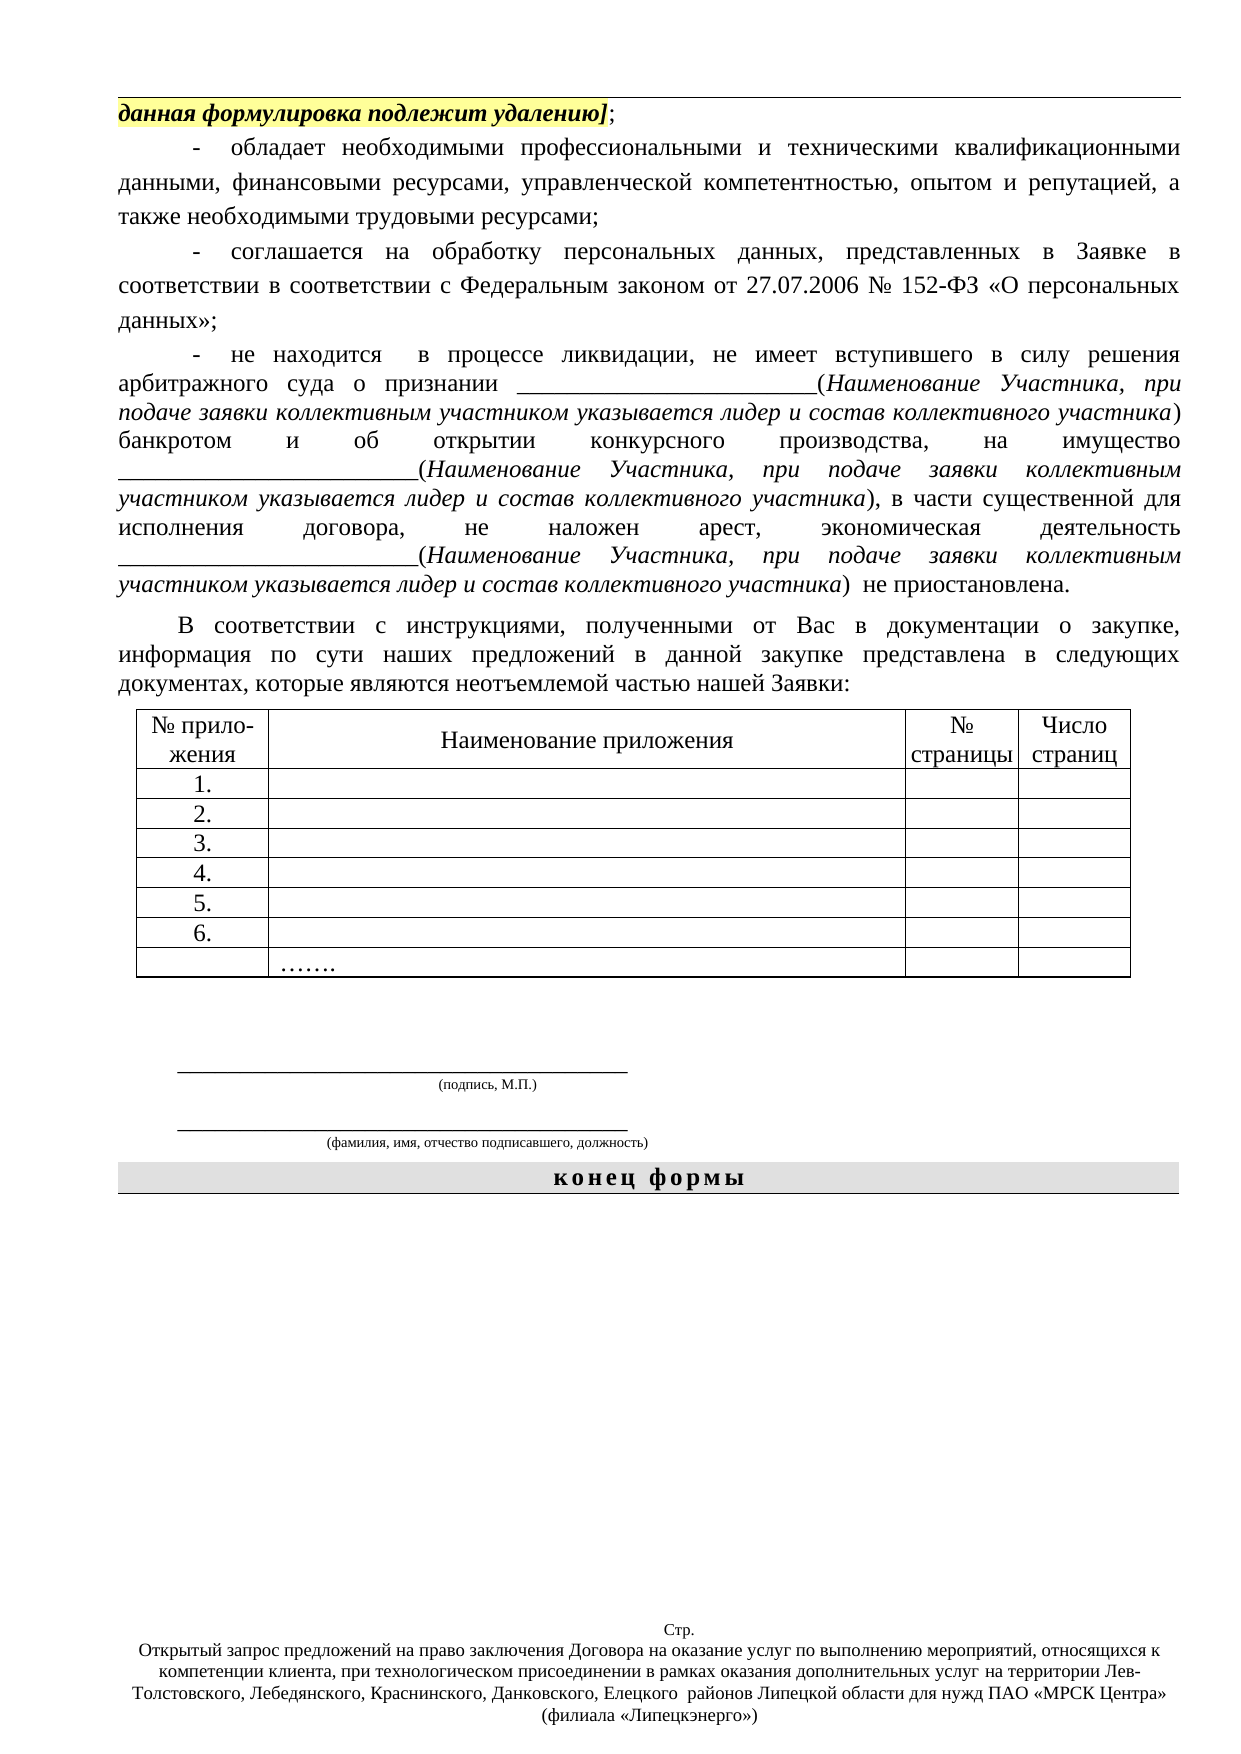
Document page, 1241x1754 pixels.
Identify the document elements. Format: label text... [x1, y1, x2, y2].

table_cell [269, 888, 905, 917]
table_cell [906, 769, 1018, 798]
text конец формы [118, 1162, 1179, 1193]
table_cell [906, 948, 1018, 976]
list обладает необходимыми профессиональными и техническими квалификационными данными, финансовыми ресурсами, управленческой компетентностью, опытом и репутацией, а также необходимыми трудовыми ресурсами; [118, 132, 1181, 230]
table_cell [1019, 858, 1130, 887]
table_cell 4. [137, 858, 268, 887]
table_cell [1019, 799, 1130, 827]
table_cell [906, 858, 1018, 887]
table_cell [269, 829, 905, 857]
table_cell [269, 918, 905, 947]
table_cell [906, 799, 1018, 827]
table_cell 2. [137, 799, 268, 827]
text ____________________________________ [118, 1047, 1181, 1076]
table_cell [1019, 769, 1130, 798]
table_cell [906, 829, 1018, 857]
text (фамилия, имя, отчество подписавшего, должность) [118, 1134, 797, 1162]
table_cell [906, 918, 1018, 947]
table_cell 3. [137, 829, 268, 857]
table_cell [1019, 918, 1130, 947]
table_cell [137, 948, 268, 976]
table_cell [1019, 888, 1130, 917]
table_cell [1019, 948, 1130, 976]
table_header Наименование приложения [269, 710, 905, 768]
table_header Число страниц [1019, 710, 1130, 768]
text (подпись, М.П.) [118, 1076, 797, 1105]
table_cell [269, 858, 905, 887]
table_header № страницы [906, 710, 1018, 768]
table_cell ……. [269, 948, 905, 976]
list соглашается на обработку персональных данных, представленных в Заявке в соответствии в соответствии с Федеральным законом от 27.07.2006 № 152-ФЗ «О персональных данных»; [118, 236, 1181, 334]
table_cell 5. [137, 888, 268, 917]
table_cell 1. [137, 769, 268, 798]
text В соответствии с инструкциями, полученными от Вас в документации о закупке, информация по сути наших предложений в данной закупке представлена в следующих документах, которые являются неотъемлемой частью нашей Заявки: [118, 611, 1181, 697]
list не находится в процессе ликвидации, не имеет вступившего в силу решения арбитражного суда о признании ________________________(Наименование Участника, при подаче заявки коллективным участником указывается лидер и состав коллективного участника) банкротом и об открытии конкурсного производства, на имущество ________________________(Наименование Участника, при подаче заявки коллективным участником указывается лидер и состав коллективного участника), в части существенной для исполнения договора, не наложен арест, экономическая деятельность ________________________(Наименование Участника, при подаче заявки коллективным участником указывается лидер и состав коллективного участника) не приостановлена. [118, 339, 1181, 598]
table_cell [906, 888, 1018, 917]
table_cell 6. [137, 918, 268, 947]
text ____________________________________ [118, 1105, 1181, 1134]
table_cell [1019, 829, 1130, 857]
table_header № прило-жения [137, 710, 268, 768]
table_cell [269, 769, 905, 798]
table_cell [269, 799, 905, 827]
